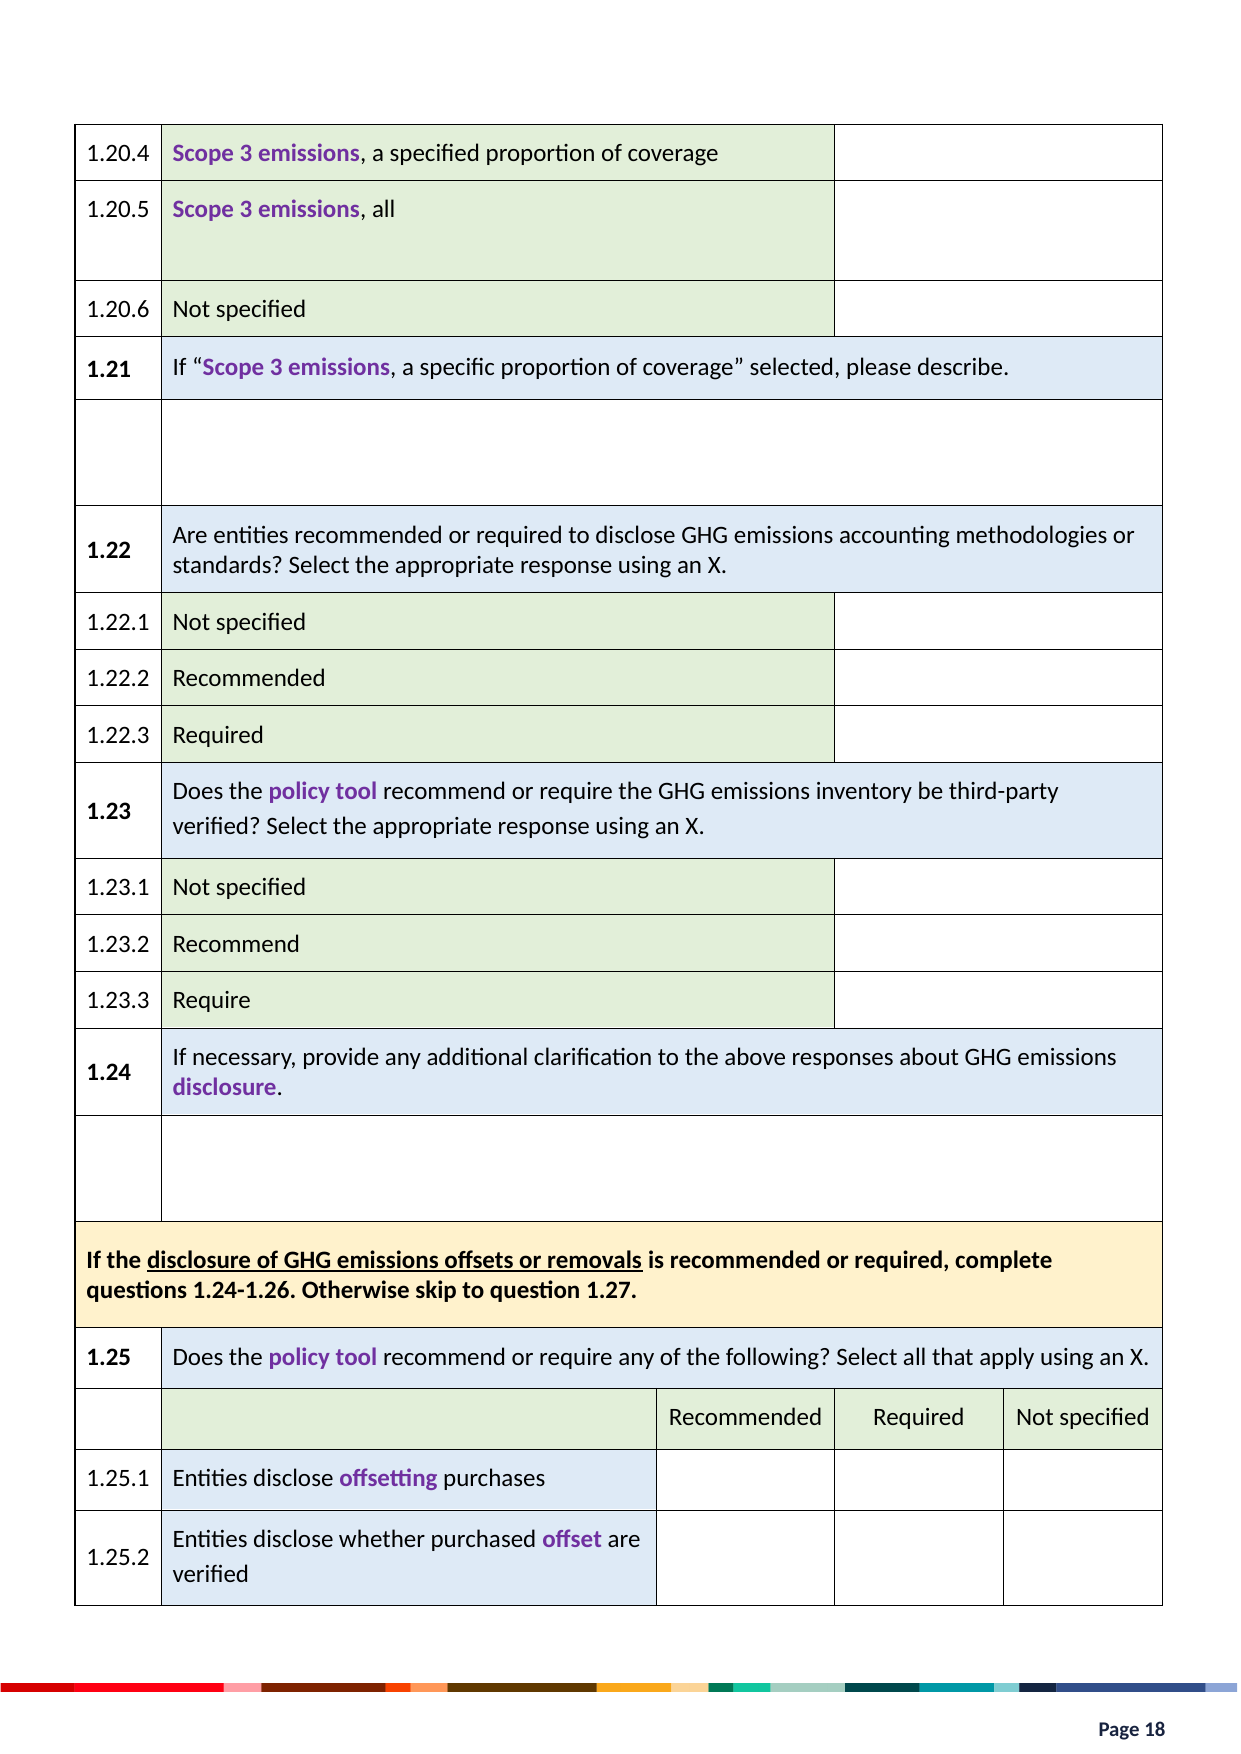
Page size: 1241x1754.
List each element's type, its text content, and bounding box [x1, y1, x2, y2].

table_cell 1.22 [76, 506, 161, 592]
table_cell Recommended [162, 650, 834, 705]
table_cell [162, 1389, 656, 1449]
table_cell [835, 859, 1162, 914]
table_cell Required [835, 1389, 1003, 1449]
table_cell If the disclosure of GHG emissions offsets or removals is recommended or required, complete questions 1.24-1.26. Otherwise skip to question 1.27. [76, 1222, 1162, 1327]
table_cell Recommend [162, 915, 834, 971]
table_cell Not specified [162, 281, 834, 336]
table_cell [76, 1389, 161, 1449]
table_cell [835, 915, 1162, 971]
table_cell [76, 400, 161, 505]
table_cell Not specified [162, 593, 834, 649]
table_cell 1.22.2 [76, 650, 161, 705]
table_cell [835, 650, 1162, 705]
table_cell 1.25.1 [76, 1450, 161, 1509]
table_cell 1.20.5 [76, 181, 161, 280]
table_cell 1.22.3 [76, 706, 161, 762]
table_cell [835, 1450, 1003, 1509]
table_cell Require [162, 972, 834, 1027]
table_cell Scope 3 emissions, all [162, 181, 834, 280]
table_cell [835, 972, 1162, 1027]
table_cell [162, 1116, 1162, 1221]
table_cell [835, 125, 1162, 180]
table_cell [835, 1511, 1003, 1605]
table_cell [835, 181, 1162, 280]
table_cell 1.20.4 [76, 125, 161, 180]
table_cell 1.21 [76, 337, 161, 399]
table_cell 1.23.3 [76, 972, 161, 1027]
table_cell [1004, 1511, 1162, 1605]
picture [0, 1683, 1236, 1692]
table_cell If necessary, provide any additional clarification to the above responses about GHG emissions disclosure. [162, 1029, 1162, 1114]
table_cell [835, 281, 1162, 336]
table_cell [835, 593, 1162, 649]
table_cell Scope 3 emissions, a specified proportion of coverage [162, 125, 834, 180]
table_cell Entities disclose whether purchased offset are verified [162, 1511, 656, 1605]
table_cell 1.25.2 [76, 1511, 161, 1605]
table_cell Recommended [657, 1389, 834, 1449]
table_cell [657, 1450, 834, 1509]
table_cell [835, 706, 1162, 762]
table_cell Not specified [162, 859, 834, 914]
table_cell 1.24 [76, 1029, 161, 1114]
table_cell 1.23 [76, 763, 161, 858]
table_cell 1.20.6 [76, 281, 161, 336]
table_cell [1004, 1450, 1162, 1509]
table_cell Entities disclose offsetting purchases [162, 1450, 656, 1509]
table_cell Does the policy tool recommend or require any of the following? Select all that apply using an X. [162, 1328, 1162, 1388]
table_cell If “Scope 3 emissions, a specific proportion of coverage” selected, please describe. [162, 337, 1162, 399]
table_cell 1.23.1 [76, 859, 161, 914]
table_cell Required [162, 706, 834, 762]
table_cell Not specified [1004, 1389, 1162, 1449]
table_cell [657, 1511, 834, 1605]
table_cell 1.23.2 [76, 915, 161, 971]
table_cell 1.22.1 [76, 593, 161, 649]
table_cell 1.25 [76, 1328, 161, 1388]
table_cell [162, 400, 1162, 505]
table_cell [76, 1116, 161, 1221]
table_cell Are entities recommended or required to disclose GHG emissions accounting methodologies or standards? Select the appropriate response using an X. [162, 506, 1162, 592]
table_cell Does the policy tool recommend or require the GHG emissions inventory be third-party verified? Select the appropriate response using an X. [162, 763, 1162, 858]
